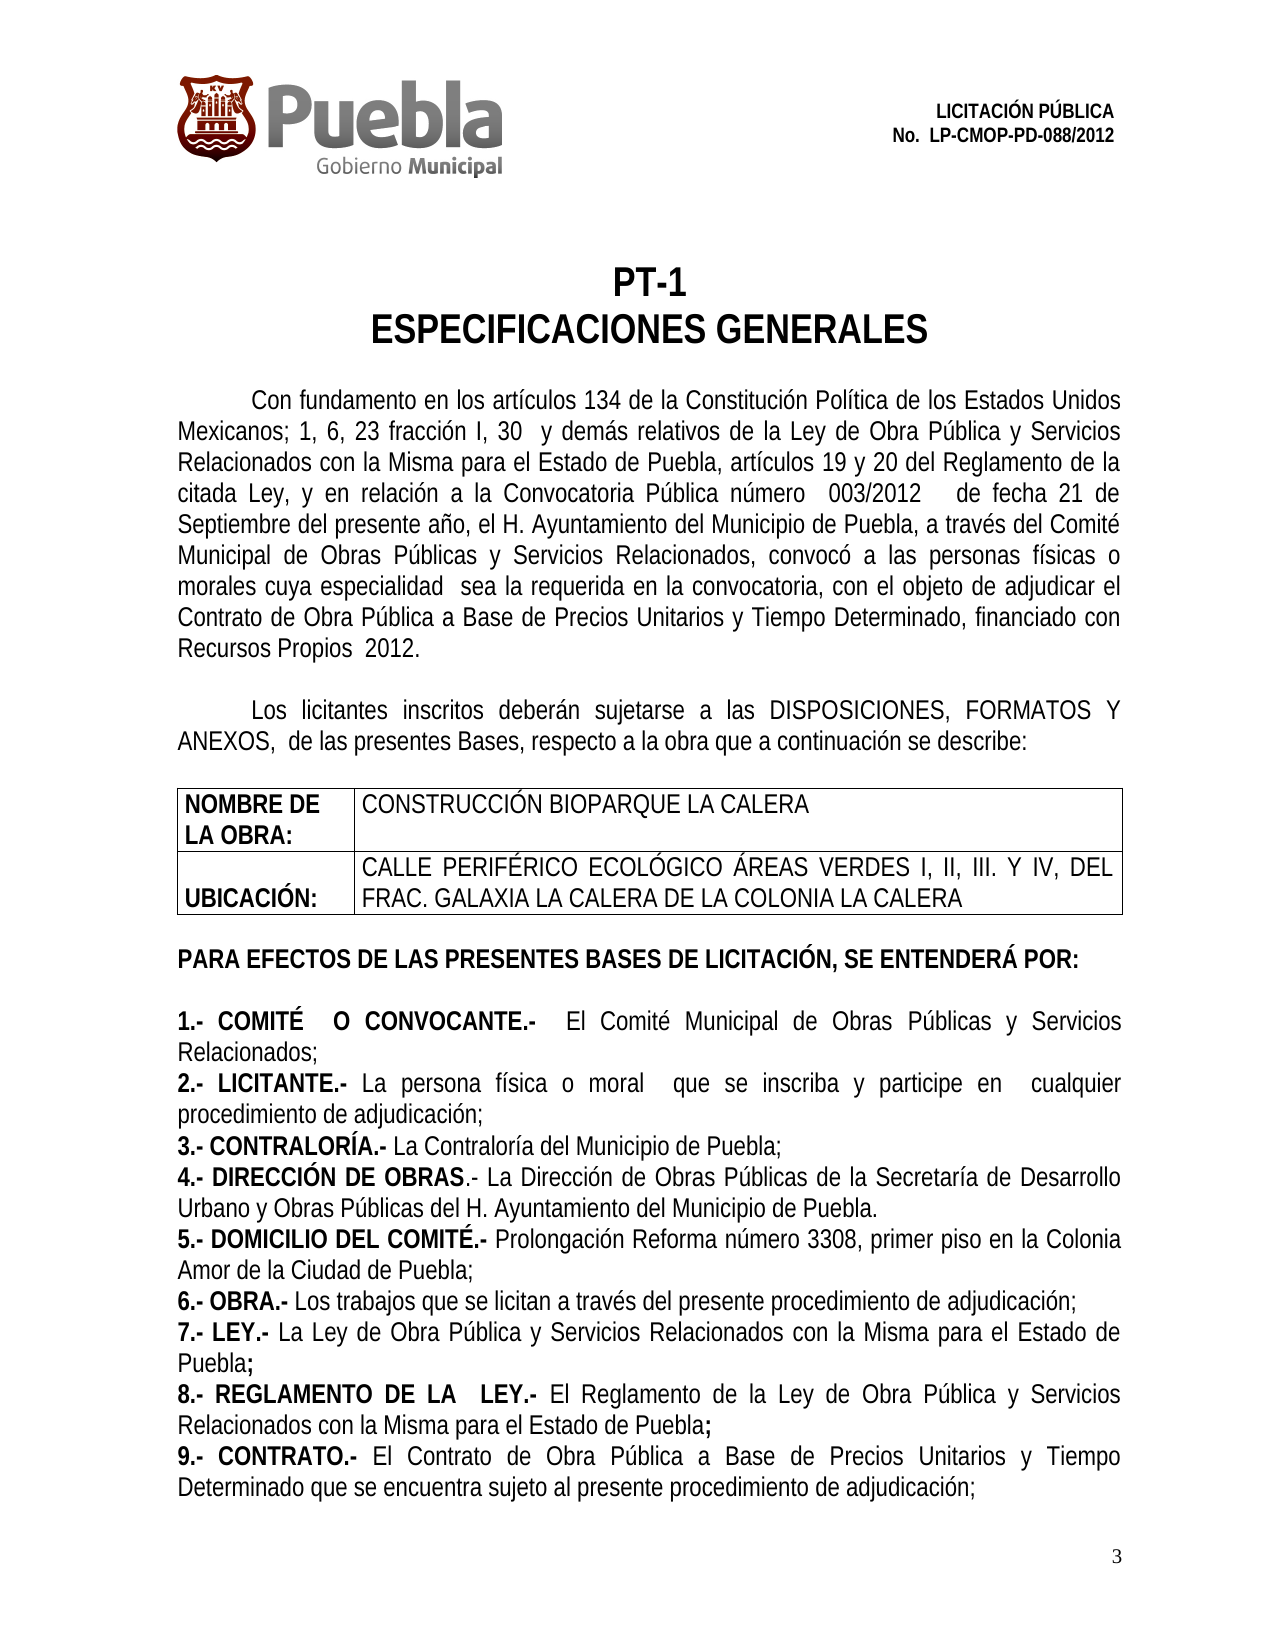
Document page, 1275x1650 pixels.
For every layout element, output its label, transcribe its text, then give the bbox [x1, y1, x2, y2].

text 7.- LEY.- La Ley de Obra Pública y Servicios Relacionados con la Misma para el Estado de Puebla; [177, 1316, 1122, 1378]
text 3.- CONTRALORÍA.- La Contraloría del Municipio de Puebla; [177, 1129, 1122, 1161]
table_cell CALLE PERIFÉRICO ECOLÓGICO ÁREAS VERDES I, II, III. Y IV, DEL FRAC. GALAXIA LA CALERA DE LA COLONIA LA CALERA [355, 852, 1122, 914]
text ESPECIFICACIONES GENERALES [177, 305, 1122, 353]
text 2.- LICITANTE.- La persona física o moral que se inscriba y participe en cualquier procedimiento de adjudicación; [177, 1067, 1122, 1129]
text 1.- COMITÉ O CONVOCANTE.- El Comité Municipal de Obras Públicas y Servicios Relacionados; [177, 1005, 1122, 1067]
picture [177, 75, 502, 178]
table_header NOMBRE DE LA OBRA: [178, 789, 354, 851]
text 9.- CONTRATO.- El Contrato de Obra Pública a Base de Precios Unitarios y Tiempo Determinado que se encuentra sujeto al presente procedimiento de adjudicación; [177, 1440, 1122, 1502]
text PT-1 [177, 257, 1122, 305]
text Los licitantes inscritos deberán sujetarse a las DISPOSICIONES, FORMATOS Y ANEXOS, de las presentes Bases, respecto a la obra que a continuación se describe: [177, 694, 1122, 756]
text 5.- DOMICILIO DEL COMITÉ.- Prolongación Reforma número 3308, primer piso en la Colonia Amor de la Ciudad de Puebla; [177, 1223, 1122, 1285]
table_cell UBICACIÓN: [178, 852, 354, 914]
table_header CONSTRUCCIÓN BIOPARQUE LA CALERA [355, 789, 1122, 851]
text PARA EFECTOS DE LAS PRESENTES BASES DE LICITACIÓN, SE ENTENDERÁ POR: [177, 943, 1122, 974]
text Con fundamento en los artículos 134 de la Constitución Política de los Estados Unidos Mexicanos; 1, 6, 23 fracción I, 30 y demás relativos de la Ley de Obra Pública y Servicios Relacionados con la Misma para el Estado de Puebla, artículos 19 y 20 del Reglamento de la citada Ley, y en relación a la Convocatoria Pública número 003/2012 de fecha 21 de Septiembre del presente año, el H. Ayuntamiento del Municipio de Puebla, a través del Comité Municipal de Obras Públicas y Servicios Relacionados, convocó a las personas físicas o morales cuya especialidad sea la requerida en la convocatoria, con el objeto de adjudicar el Contrato de Obra Pública a Base de Precios Unitarios y Tiempo Determinado, financiado con Recursos Propios 2012. [177, 384, 1122, 663]
text 4.- DIRECCIÓN DE OBRAS.- La Dirección de Obras Públicas de la Secretaría de Desarrollo Urbano y Obras Públicas del H. Ayuntamiento del Municipio de Puebla. [177, 1161, 1122, 1223]
text 6.- OBRA.- Los trabajos que se licitan a través del presente procedimiento de adjudicación; [177, 1285, 1122, 1316]
text 8.- REGLAMENTO DE LA LEY.- El Reglamento de la Ley de Obra Pública y Servicios Relacionados con la Misma para el Estado de Puebla; [177, 1378, 1122, 1440]
